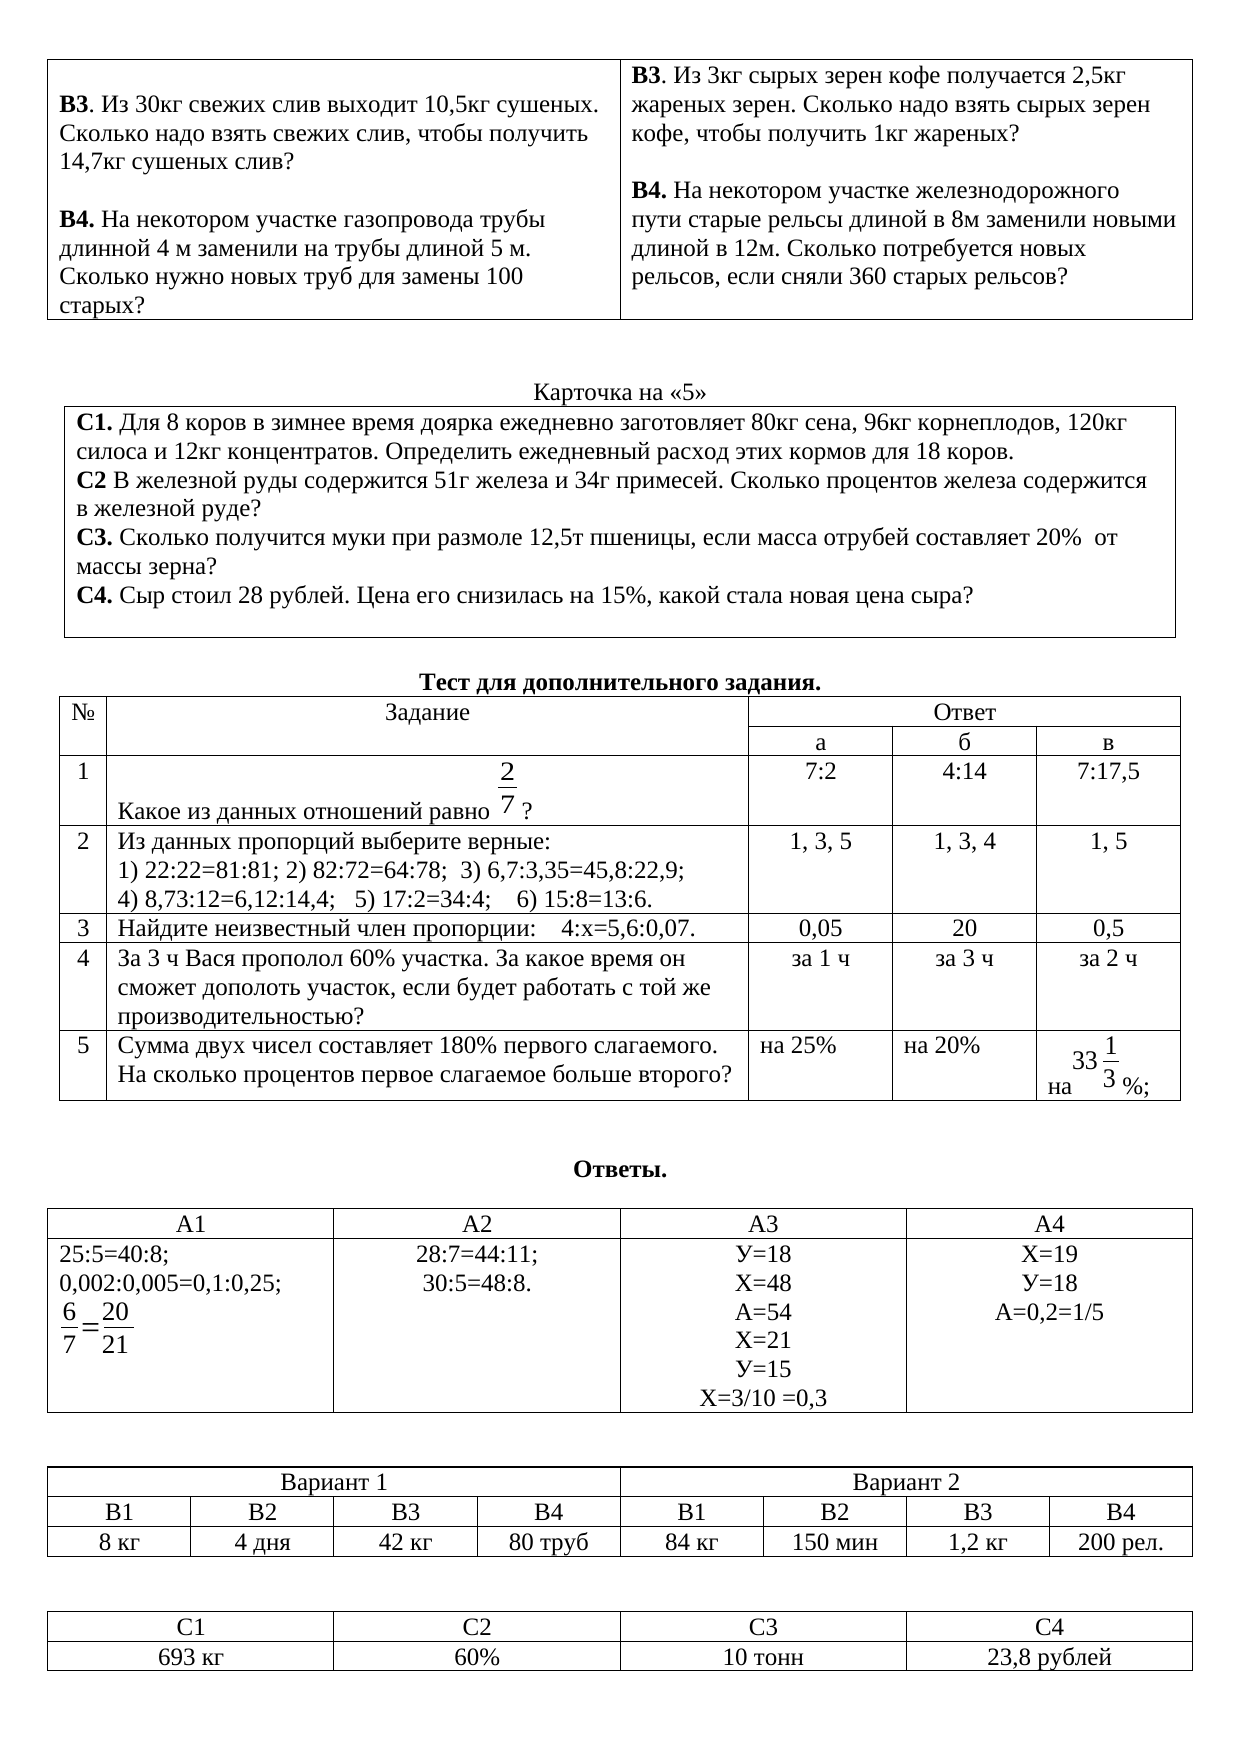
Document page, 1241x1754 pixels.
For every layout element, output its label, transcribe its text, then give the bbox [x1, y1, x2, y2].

table_cell 1 [60, 756, 106, 825]
table_cell 4 [60, 943, 106, 1029]
table_cell В4 [478, 1497, 620, 1526]
table_cell 5 [60, 1031, 106, 1099]
table_cell 693 кг [48, 1642, 333, 1670]
table_cell на%; [1037, 1031, 1180, 1099]
table_header Задание [107, 697, 748, 755]
table_cell В4 [1050, 1497, 1192, 1526]
table_header С2 [334, 1612, 620, 1641]
table_cell 150 мин [764, 1527, 906, 1556]
table_header А1 [48, 1209, 333, 1238]
table_cell Из данных пропорций выберите верные: 1) 22:22=81:81; 2) 82:72=64:78; 3) 6,7:3,35=45,8:22,9; 4) 8,73:12=6,12:14,4; 5) 17:2=34:4; 6) 15:8=13:6. [107, 826, 748, 912]
table_cell Х=19 У=18 А=0,2=1/5 [907, 1239, 1192, 1412]
table_cell 1, 3, 4 [893, 826, 1036, 912]
table_cell 23,8 рублей [907, 1642, 1192, 1670]
text Тест для дополнительного задания. [59, 667, 1181, 696]
table_cell В2 [191, 1497, 333, 1526]
table_cell на 20% [893, 1031, 1036, 1099]
table_cell В1 [621, 1497, 763, 1526]
table_header Вариант 1 [48, 1468, 620, 1496]
table_header С1 [48, 1612, 333, 1641]
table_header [621, 60, 1192, 319]
table_cell В1 [48, 1497, 190, 1526]
table_cell 7:2 [749, 756, 892, 825]
table_cell 42 кг [334, 1527, 477, 1556]
table_header А4 [907, 1209, 1192, 1238]
table_cell 2 [60, 826, 106, 912]
table_cell За 3 ч Вася прополол 60% участка. За какое время он сможет дополоть участок, если будет работать с той же производительностью? [107, 943, 748, 1029]
table_cell за 1 ч [749, 943, 892, 1029]
table_cell за 2 ч [1037, 943, 1180, 1029]
table_cell В3 [334, 1497, 477, 1526]
table_header С3 [621, 1612, 906, 1641]
text Ответы. [59, 1154, 1181, 1183]
table_cell В3 [907, 1497, 1049, 1526]
table_header Ответ [749, 697, 1180, 726]
table_cell В2 [764, 1497, 906, 1526]
table_cell 10 тонн [621, 1642, 906, 1670]
table_cell 1,2 кг [907, 1527, 1049, 1556]
table_cell Найдите неизвестный член пропорции: 4:х=5,6:0,07. [107, 914, 748, 942]
table_cell 4 дня [191, 1527, 333, 1556]
table_cell 80 труб [478, 1527, 620, 1556]
table_cell 20 [893, 914, 1036, 942]
table_cell в [1037, 727, 1180, 755]
table_cell 1, 5 [1037, 826, 1180, 912]
table_cell 28:7=44:11; 30:5=48:8. [334, 1239, 620, 1412]
table_cell 84 кг [621, 1527, 763, 1556]
table_cell Сумма двух чисел составляет 180% первого слагаемого. На сколько процентов первое слагаемое больше второго? [107, 1031, 748, 1099]
table_cell У=18 Х=48 А=54 Х=21 У=15 Х=3/10 =0,3 [621, 1239, 906, 1412]
table_header А3 [621, 1209, 906, 1238]
table_cell 7:17,5 [1037, 756, 1180, 825]
table_cell 25:5=40:8; 0,002:0,005=0,1:0,25; [48, 1239, 333, 1412]
table_cell 3 [60, 914, 106, 942]
table_header С1. Для 8 коров в зимнее время доярка ежедневно заготовляет 80кг сена, 96кг корнеплодов, 120кг силоса и 12кг концентратов. Определить ежедневный расход этих кормов для 18 коров. С2 В железной руды содержится 51г железа и 34г примесей. Сколько процентов железа содержится в железной руде? С3. Сколько получится муки при размоле 12,5т пшеницы, если масса отрубей составляет 20% от массы зерна? С4. Сыр стоил 28 рублей. Цена его снизилась на 15%, какой стала новая цена сыра? [65, 407, 1175, 637]
table_cell 60% [334, 1642, 620, 1670]
table_cell Какое из данных отношений равно ? [107, 756, 748, 825]
table_cell 1, 3, 5 [749, 826, 892, 912]
table_cell 200 рел. [1050, 1527, 1192, 1556]
table_cell а [749, 727, 892, 755]
table_header № [60, 697, 106, 755]
table_cell за 3 ч [893, 943, 1036, 1029]
table_cell 0,5 [1037, 914, 1180, 942]
text Карточка на «5» [59, 377, 1181, 406]
table_header Вариант 2 [621, 1468, 1192, 1496]
table_cell на 25% [749, 1031, 892, 1099]
table_cell 4:14 [893, 756, 1036, 825]
table_cell 0,05 [749, 914, 892, 942]
table_header С4 [907, 1612, 1192, 1641]
table_cell б [893, 727, 1036, 755]
table_header А2 [334, 1209, 620, 1238]
table_cell 8 кг [48, 1527, 190, 1556]
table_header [48, 60, 620, 319]
